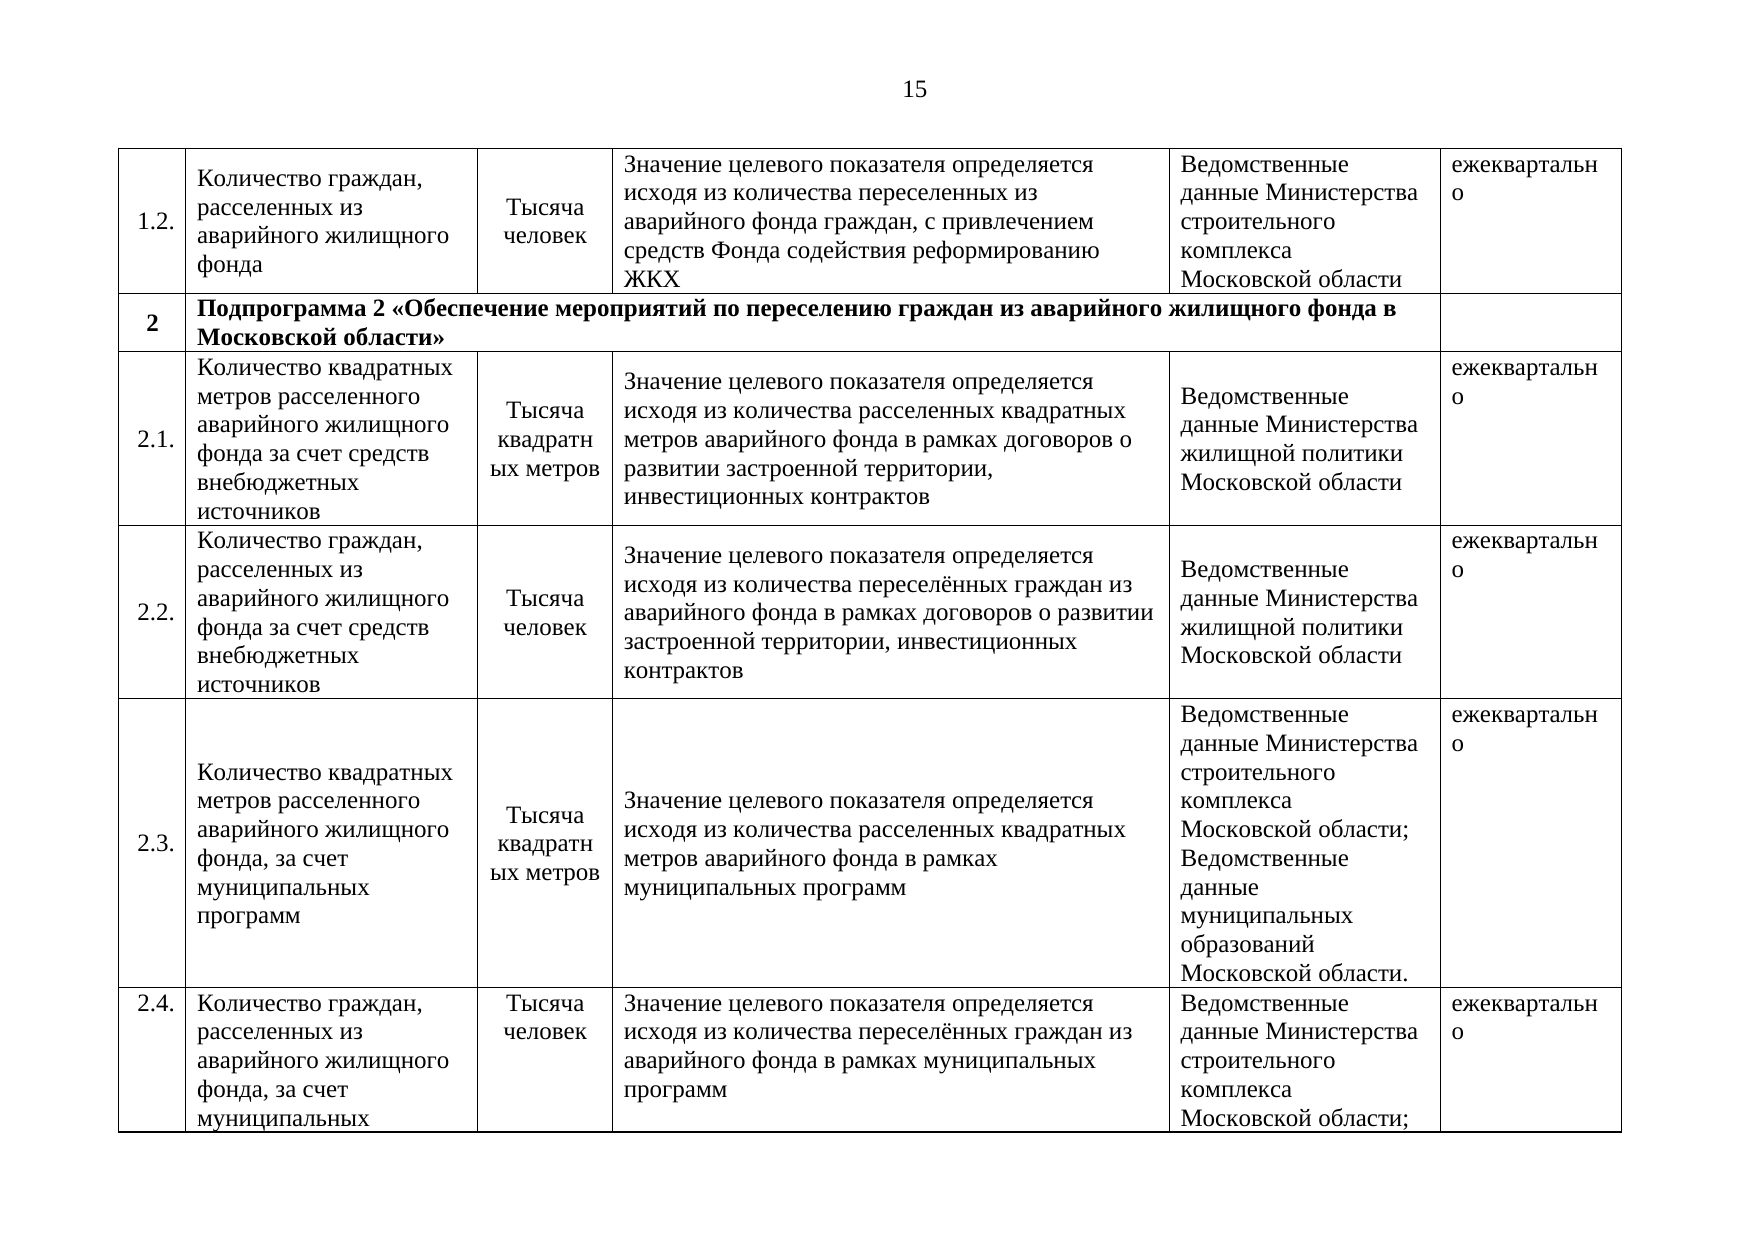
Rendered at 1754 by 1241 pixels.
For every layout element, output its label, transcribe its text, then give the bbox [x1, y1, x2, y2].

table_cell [1170, 149, 1440, 292]
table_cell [1170, 988, 1440, 1131]
table_cell 2 [119, 294, 185, 351]
table_cell Ведомственные данные Министерства жилищной политики Московской области [1170, 526, 1440, 698]
table_cell Тысяча человек [478, 526, 612, 698]
table_cell Ведомственные данные Министерства жилищной политики Московской области [1170, 352, 1440, 524]
table_cell 2.1. [119, 352, 185, 524]
table_cell Значение целевого показателя определяется исходя из количества переселённых граждан из аварийного фонда в рамках договоров о развитии застроенной территории, инвестиционных контрактов [613, 526, 1169, 698]
table_cell 1.2. [119, 149, 185, 292]
table_cell ежеквартально [1441, 699, 1621, 987]
table_cell Количество граждан, расселенных из аварийного жилищного фонда [186, 149, 477, 292]
table_cell Тысяча человек [478, 149, 612, 292]
table_cell Тысяча квадратных метров [478, 352, 612, 524]
table_cell Значение целевого показателя определяется исходя из количества переселенных из аварийного фонда граждан, с привлечением средств Фонда содействия реформированию ЖКХ [613, 149, 1169, 292]
table_cell Тысяча квадратных метров [478, 699, 612, 987]
table_cell Значение целевого показателя определяется исходя из количества расселенных квадратных метров аварийного фонда в рамках муниципальных программ [613, 699, 1169, 987]
table_cell Количество квадратных метров расселенного аварийного жилищного фонда, за счет муниципальных программ [186, 699, 477, 987]
table_cell Количество граждан, расселенных из аварийного жилищного фонда за счет средств внебюджетных источников [186, 526, 477, 698]
table_cell Значение целевого показателя определяется исходя из количества расселенных квадратных метров аварийного фонда в рамках договоров о развитии застроенной территории, инвестиционных контрактов [613, 352, 1169, 524]
table_cell Количество квадратных метров расселенного аварийного жилищного фонда за счет средств внебюджетных источников [186, 352, 477, 524]
table_cell ежеквартально [1441, 149, 1621, 292]
table_cell ежеквартально [1441, 988, 1621, 1131]
table_cell Тысяча человек [478, 988, 612, 1131]
table_cell 2.3. [119, 699, 185, 987]
table_cell ежеквартально [1441, 352, 1621, 524]
table_cell Подпрограмма 2 «Обеспечение мероприятий по переселению граждан из аварийного жилищного фонда в Московской области» [186, 294, 1440, 351]
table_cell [613, 988, 1169, 1131]
table_cell 2.2. [119, 526, 185, 698]
table_cell 2.4. [119, 988, 185, 1131]
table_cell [186, 988, 477, 1131]
table_cell ежеквартально [1441, 526, 1621, 698]
table_cell Ведомственные данные Министерства строительного комплекса Московской области; Ведомственные данные муниципальных образований Московской области. [1170, 699, 1440, 987]
table_cell [1441, 294, 1621, 351]
